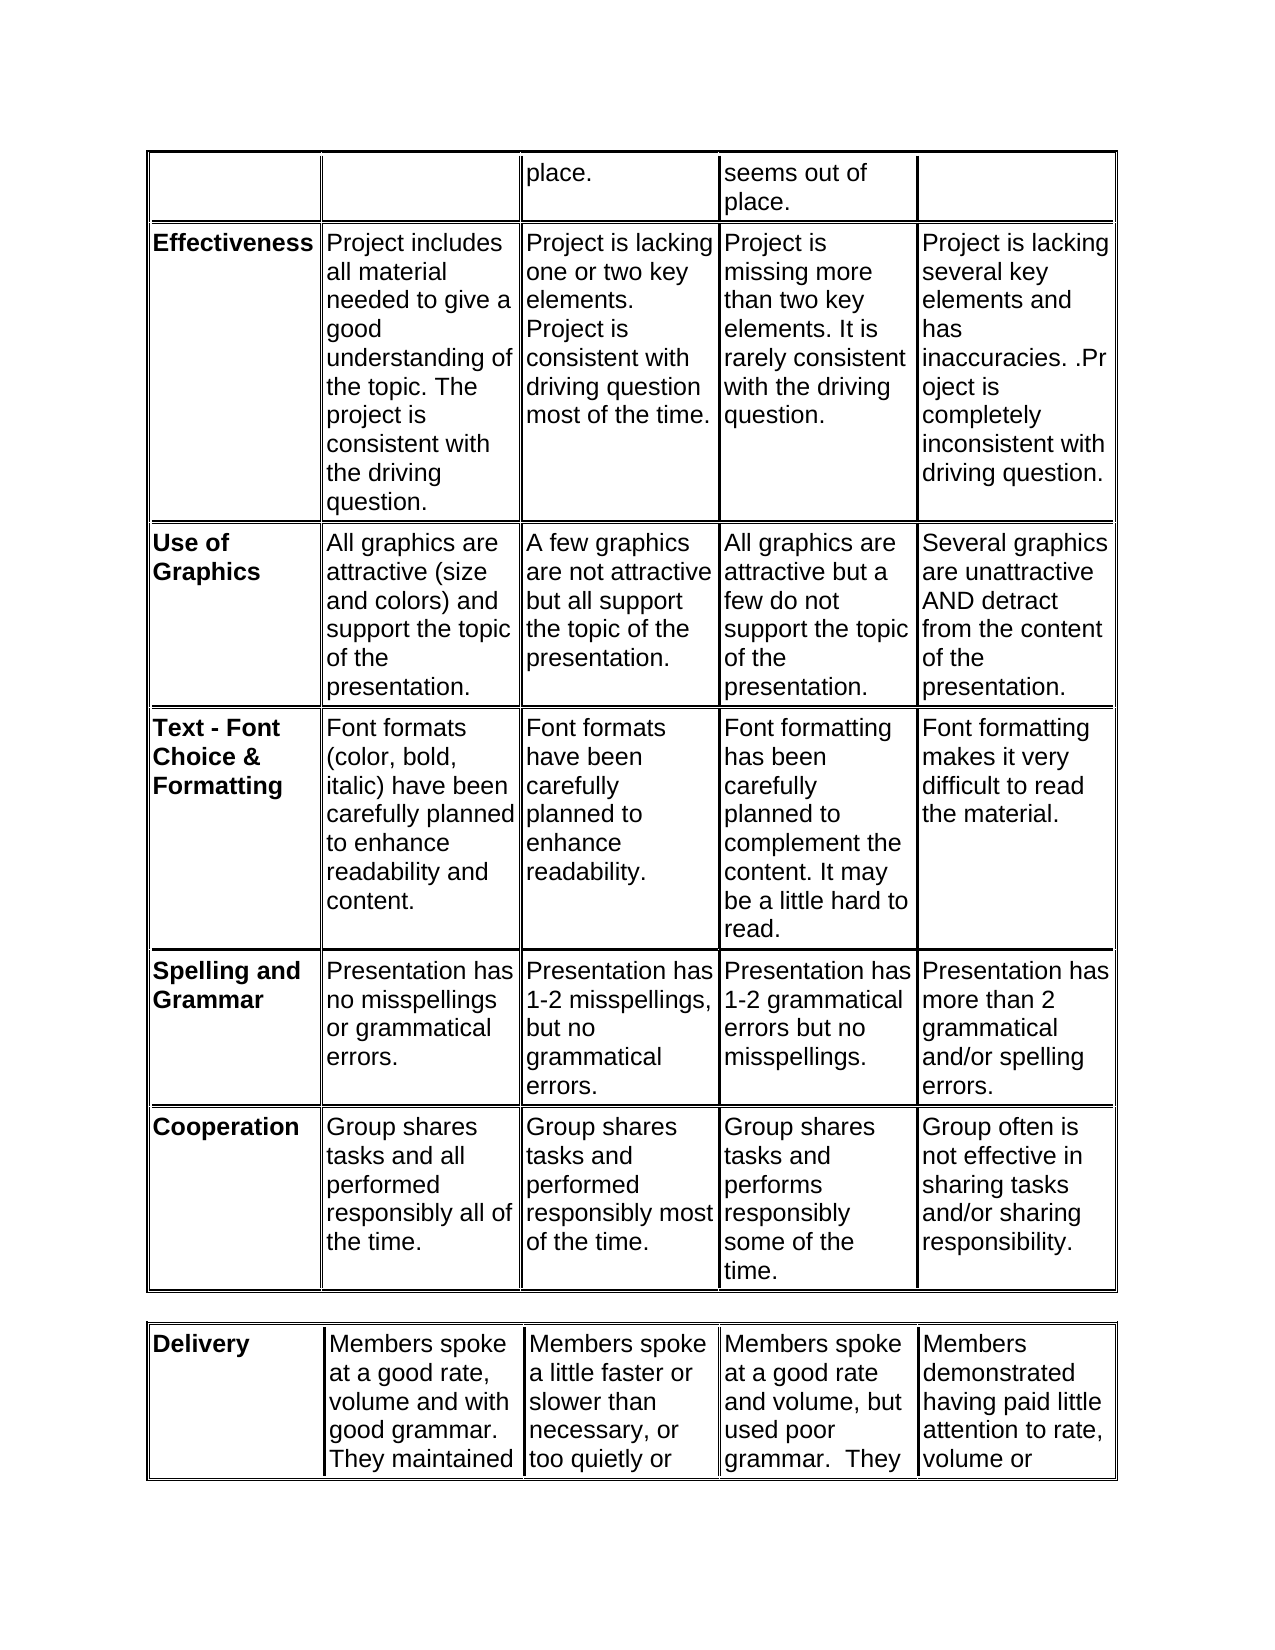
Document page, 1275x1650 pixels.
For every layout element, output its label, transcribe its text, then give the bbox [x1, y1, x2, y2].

table_cell Project is missing more than two key elements. It is rarely consistent with the driving question. [721, 224, 916, 520]
table_header Delivery [150, 1325, 324, 1478]
table_cell Use of Graphics [150, 520, 320, 705]
table_cell Font formatting makes it very difficult to read the material. [919, 705, 1115, 948]
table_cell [917, 153, 1115, 220]
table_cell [150, 153, 321, 220]
table_cell Presentation has no misspellings or grammatical errors. [323, 951, 519, 1104]
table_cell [719, 153, 917, 220]
table_cell Several graphics are unattractive AND detract from the content of the presentation. [919, 520, 1115, 705]
table_cell Font formatting has been carefully planned to complement the content. It may be a little hard to read. [721, 709, 916, 948]
table_cell Font formats have been carefully planned to enhance readability. [523, 709, 718, 948]
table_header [324, 1323, 524, 1478]
table_cell Presentation has more than 2 grammatical and/or spelling errors. [919, 948, 1116, 1104]
table_cell Group shares tasks and performed responsibly most of the time. [521, 1108, 719, 1289]
table_cell Font formats (color, bold, italic) have been carefully planned to enhance readability and content. [323, 709, 519, 948]
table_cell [321, 152, 521, 220]
table_cell All graphics are attractive (size and colors) and support the topic of the presentation. [323, 524, 519, 705]
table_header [720, 1323, 918, 1478]
table_cell A few graphics are not attractive but all support the topic of the presentation. [523, 524, 718, 705]
table_cell Group often is not effective in sharing tasks and/or sharing responsibility. [917, 1104, 1115, 1289]
table_cell Project is lacking several key elements and has inaccuracies. .Project is completely inconsistent with driving question. [919, 220, 1115, 520]
table_cell Group shares tasks and all performed responsibly all of the time. [321, 1104, 521, 1289]
table_cell Text - Font Choice & Formatting [150, 705, 320, 948]
table_cell Project includes all material needed to give a good understanding of the topic. The project is consistent with the driving question. [323, 224, 519, 520]
table_cell Cooperation [150, 1104, 321, 1289]
table_cell Presentation has 1-2 misspellings, but no grammatical errors. [523, 951, 718, 1104]
table_cell Effectiveness [150, 220, 320, 520]
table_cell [521, 152, 719, 220]
table_cell Spelling and Grammar [148, 948, 320, 1104]
table_cell Project is lacking one or two key elements. Project is consistent with driving question most of the time. [523, 224, 718, 520]
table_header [524, 1325, 719, 1478]
table_cell Group shares tasks and performs responsibly some of the time. [719, 1108, 917, 1289]
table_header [918, 1325, 1115, 1478]
table_cell Presentation has 1-2 grammatical errors but no misspellings. [721, 951, 916, 1104]
table_cell All graphics are attractive but a few do not support the topic of the presentation. [721, 524, 916, 705]
